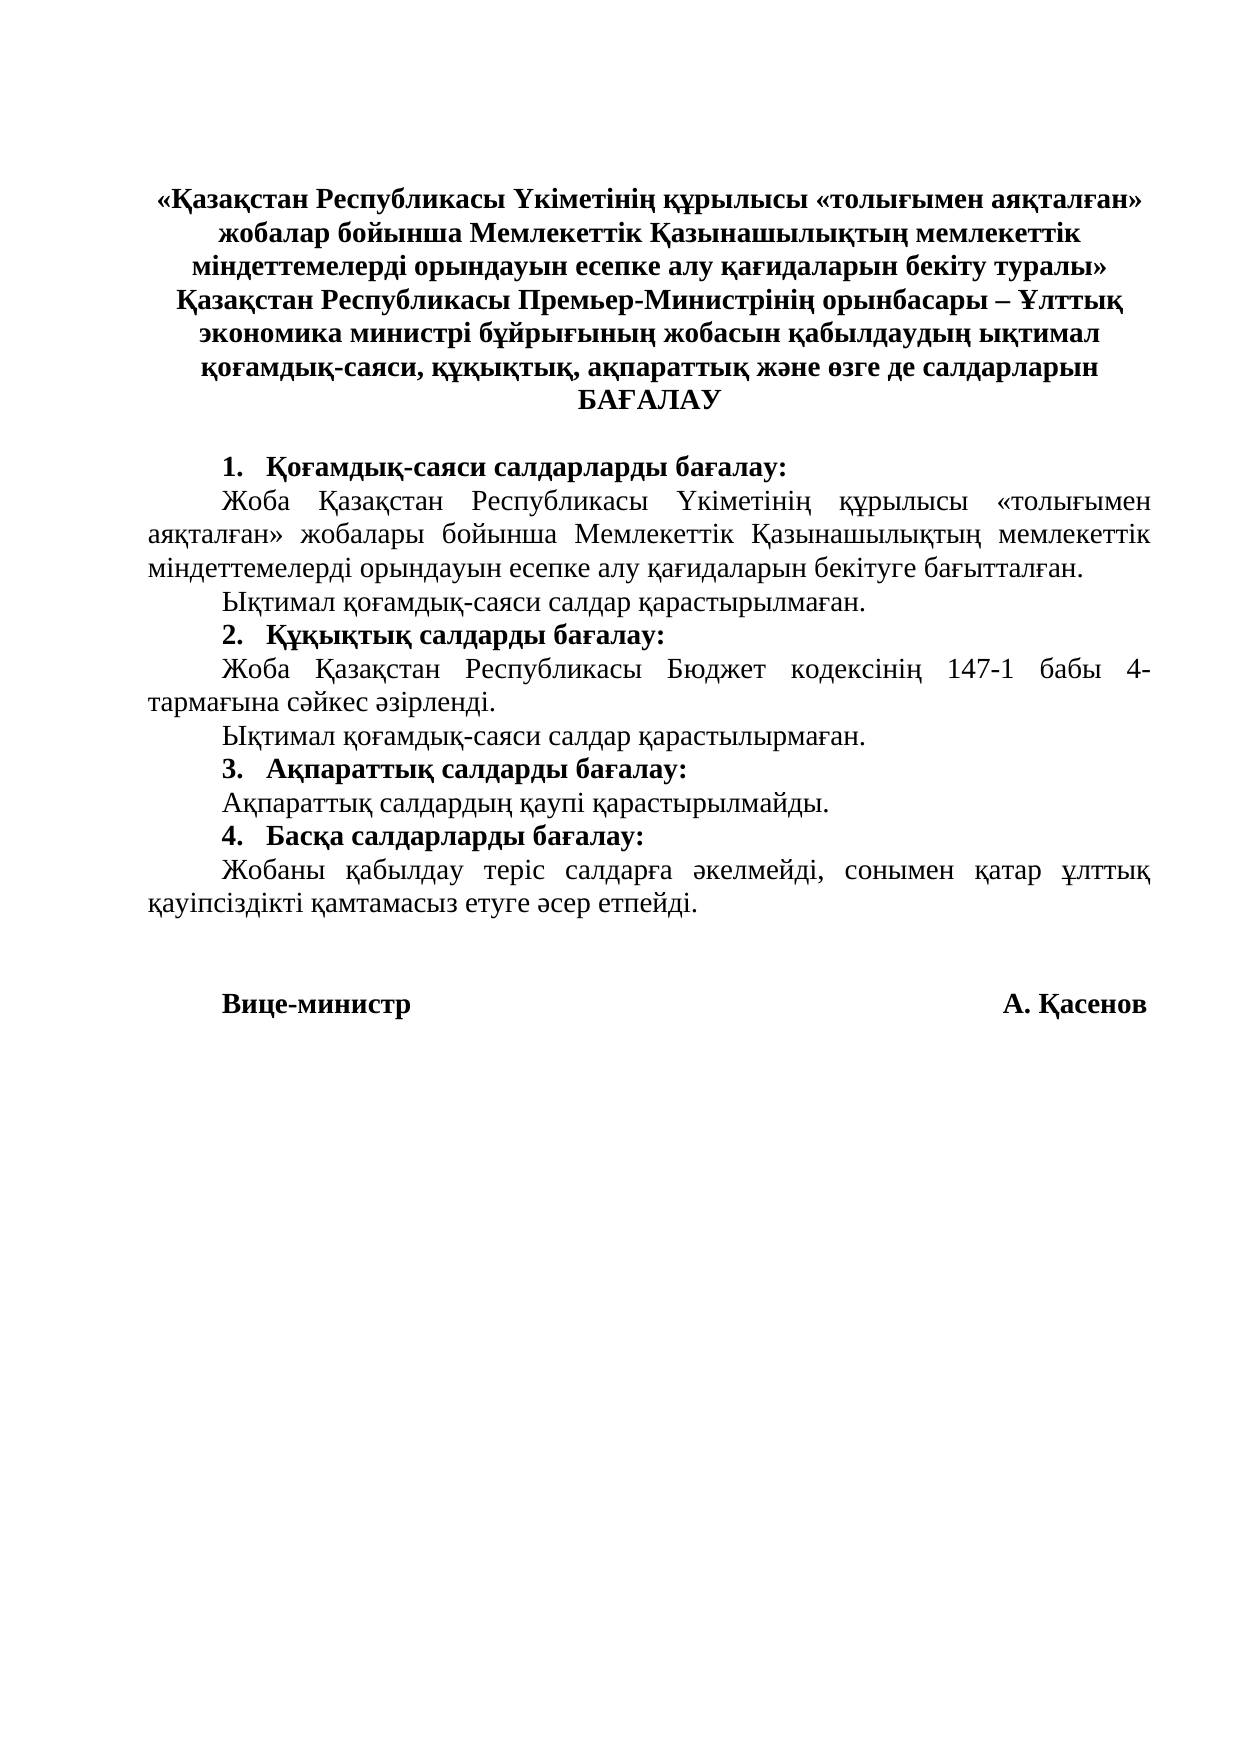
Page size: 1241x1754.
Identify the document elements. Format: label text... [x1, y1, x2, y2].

text Вице-министр А. Қасенов [222, 986, 1152, 1020]
text 4. Басқа салдарларды бағалау: [148, 818, 1152, 852]
text Ықтимал қоғамдық-саяси салдар қарастылырмаған. [148, 718, 1152, 751]
text 2. Құқықтық салдарды бағалау: [148, 617, 1152, 651]
text Ықтимал қоғамдық-саяси салдар қарастырылмаған. [148, 584, 1152, 617]
text Жобаны қабылдау теріс салдарға әкелмейді, сонымен қатар ұлттық қауіпсіздікті қамтамасыз етуге әсер етпейді. [148, 852, 1152, 919]
text 3. Ақпараттық салдарды бағалау: [148, 751, 1152, 785]
text Жоба Қазақстан Республикасы Үкіметінің құрылысы «толығымен аяқталған» жобалары бойынша Мемлекеттік Қазынашылықтың мемлекеттік міндеттемелерді орындауын есепке алу қағидаларын бекітуге бағытталған. [148, 483, 1152, 584]
text «Қазақстан Республикасы Үкіметінің құрылысы «толығымен аяқталған» жобалар бойынша Мемлекеттік Қазынашылықтың мемлекеттік міндеттемелерді орындауын есепке алу қағидаларын бекіту туралы» Қазақстан Республикасы Премьер-Министрінің орынбасары – Ұлттық экономика министрі бұйрығының жобасын қабылдаудың ықтимал қоғамдық-саяси, құқықтық, ақпараттық және өзге де салдарларын [148, 181, 1152, 382]
text Жоба Қазақстан Республикасы Бюджет кодексінің 147-1 бабы 4-тармағына сәйкес әзірленді. [148, 651, 1152, 718]
text 1. Қоғамдық-саяси салдарларды бағалау: [148, 449, 1152, 483]
text БАҒАЛАУ [148, 382, 1152, 416]
text Ақпараттық салдардың қаупі қарастырылмайды. [148, 785, 1152, 818]
